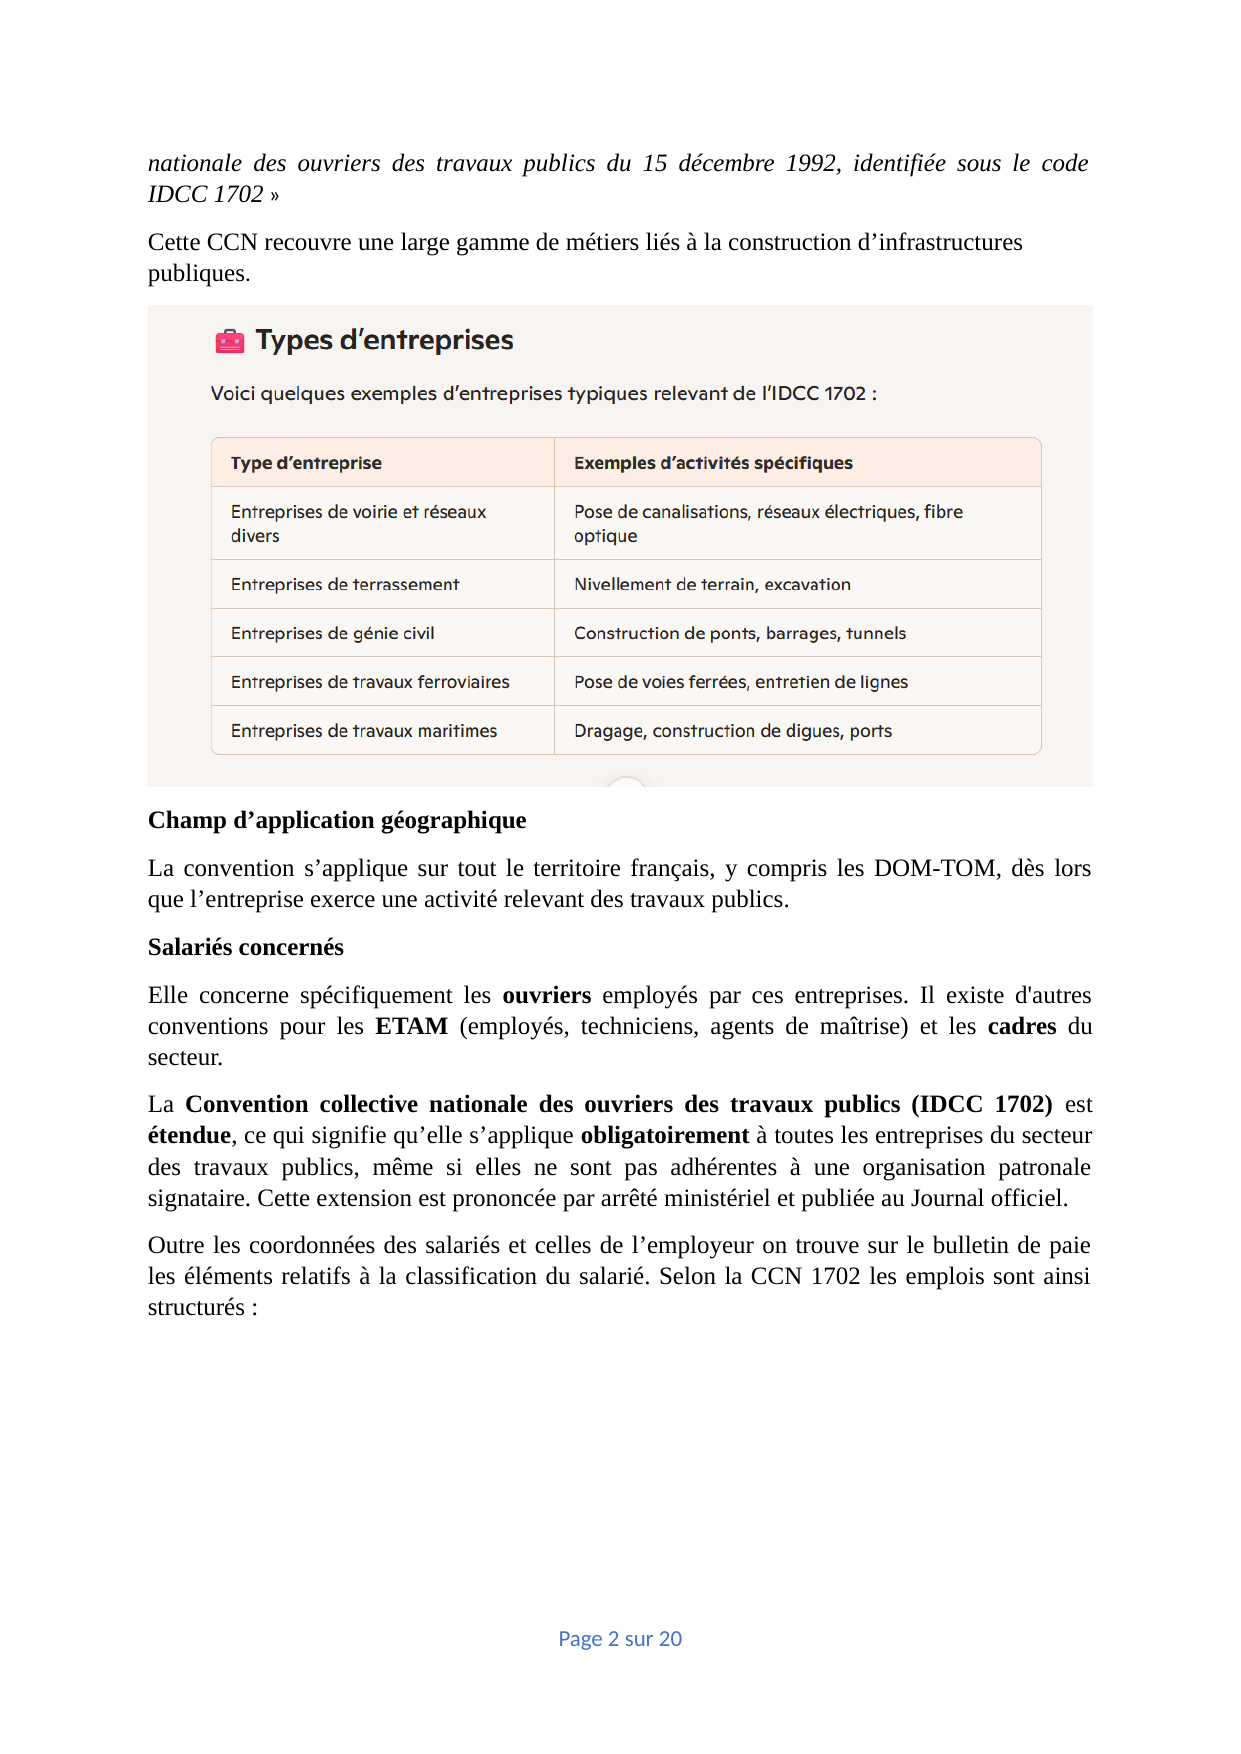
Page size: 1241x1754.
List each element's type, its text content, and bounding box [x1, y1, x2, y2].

picture [147, 305, 1093, 787]
text Salariés concernés [148, 932, 1093, 961]
text Champ d’application géographique [148, 806, 1093, 834]
text Outre les coordonnées des salariés et celles de l’employeur on trouve sur le bulletin de paie les éléments relatifs à la classification du salarié. Selon la CCN 1702 les emplois sont ainsi structurés : [148, 1230, 1093, 1321]
text La Convention collective nationale des ouvriers des travaux publics (IDCC 1702) est étendue, ce qui signifie qu’elle s’applique obligatoirement à toutes les entreprises du secteur des travaux publics, même si elles ne sont pas adhérentes à une organisation patronale signataire. Cette extension est prononcée par arrêté ministériel et publiée au Journal officiel. [148, 1089, 1093, 1211]
text La convention s’applique sur tout le territoire français, y compris les DOM-TOM, dès lors que l’entreprise exerce une activité relevant des travaux publics. [148, 853, 1093, 913]
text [148, 148, 1093, 208]
text Elle concerne spécifiquement les ouvriers employés par ces entreprises. Il existe d'autres conventions pour les ETAM (employés, techniciens, agents de maîtrise) et les cadres du secteur. [148, 980, 1093, 1071]
text Cette CCN recouvre une large gamme de métiers liés à la construction d’infrastructures publiques. [148, 227, 1093, 287]
